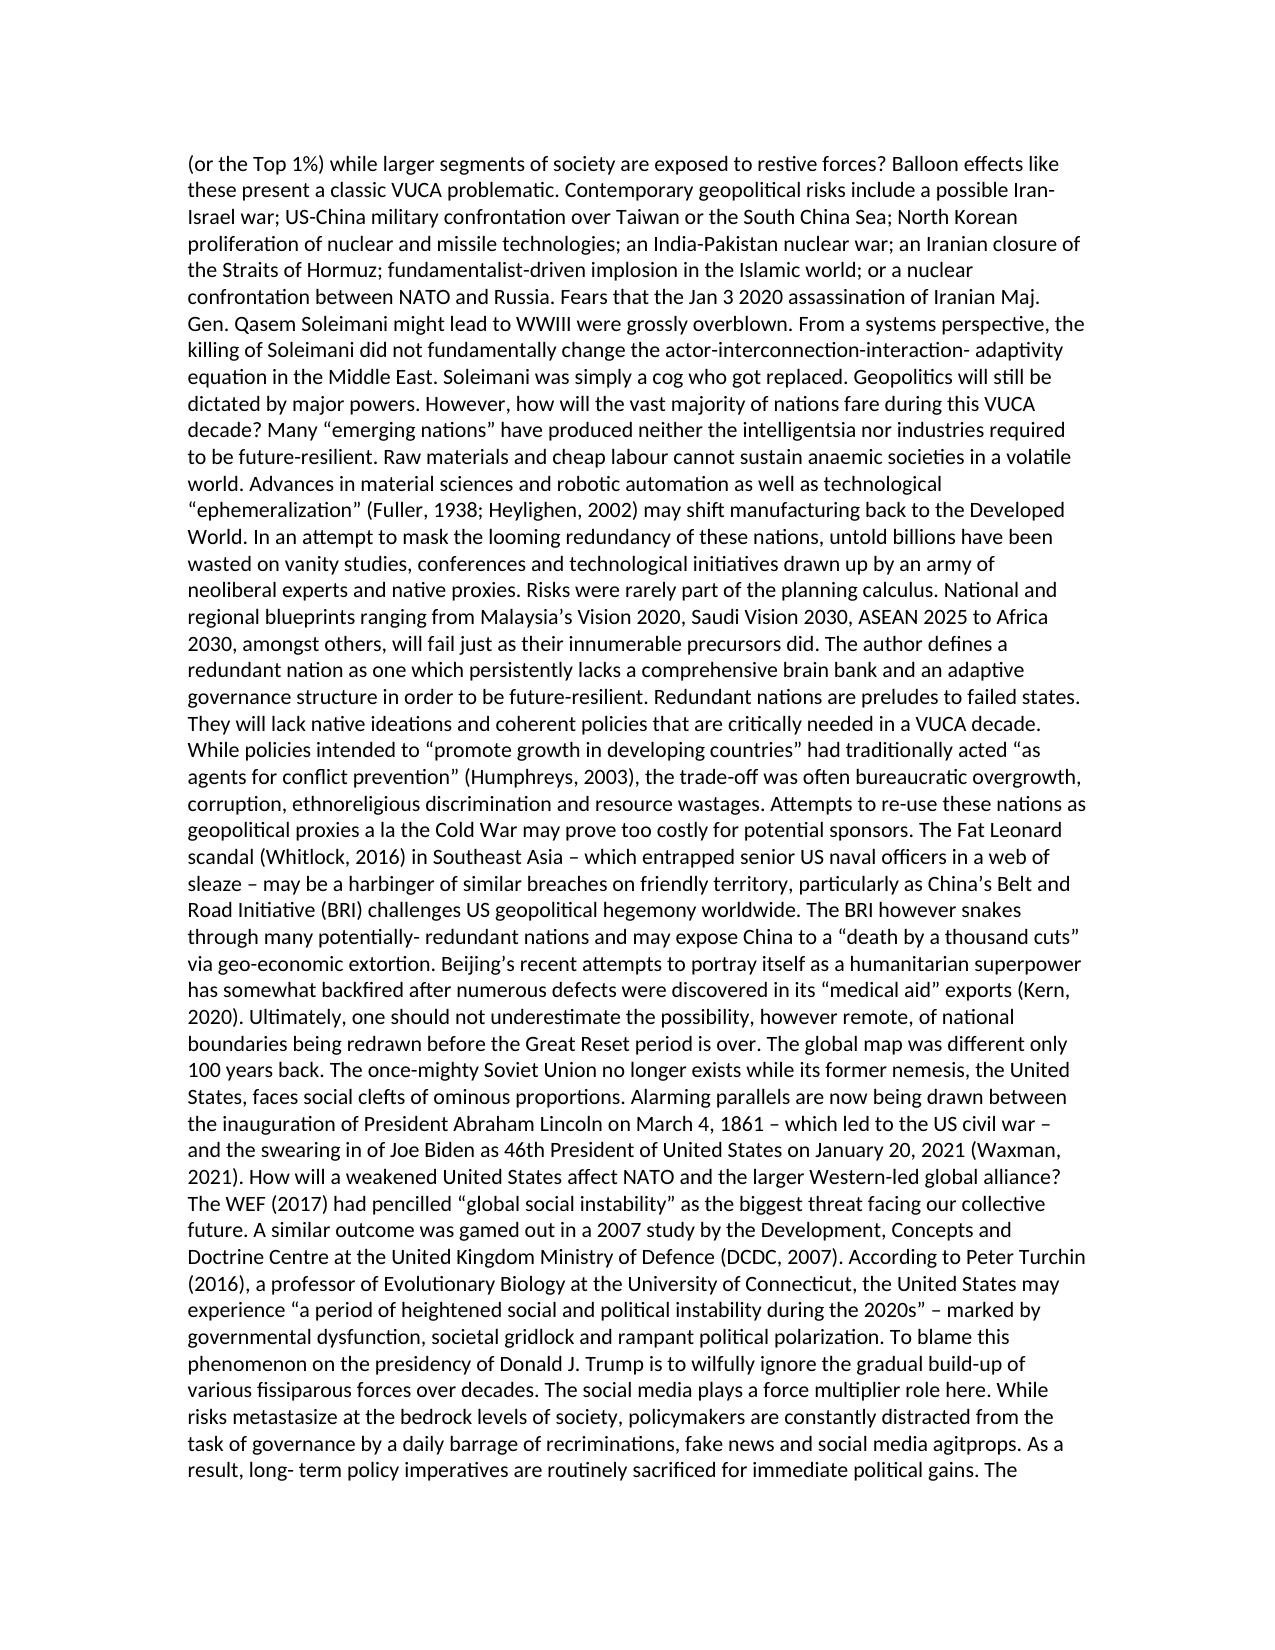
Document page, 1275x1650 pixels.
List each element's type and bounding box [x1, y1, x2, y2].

text [187, 1190, 1087, 1483]
text [187, 150, 1087, 1190]
